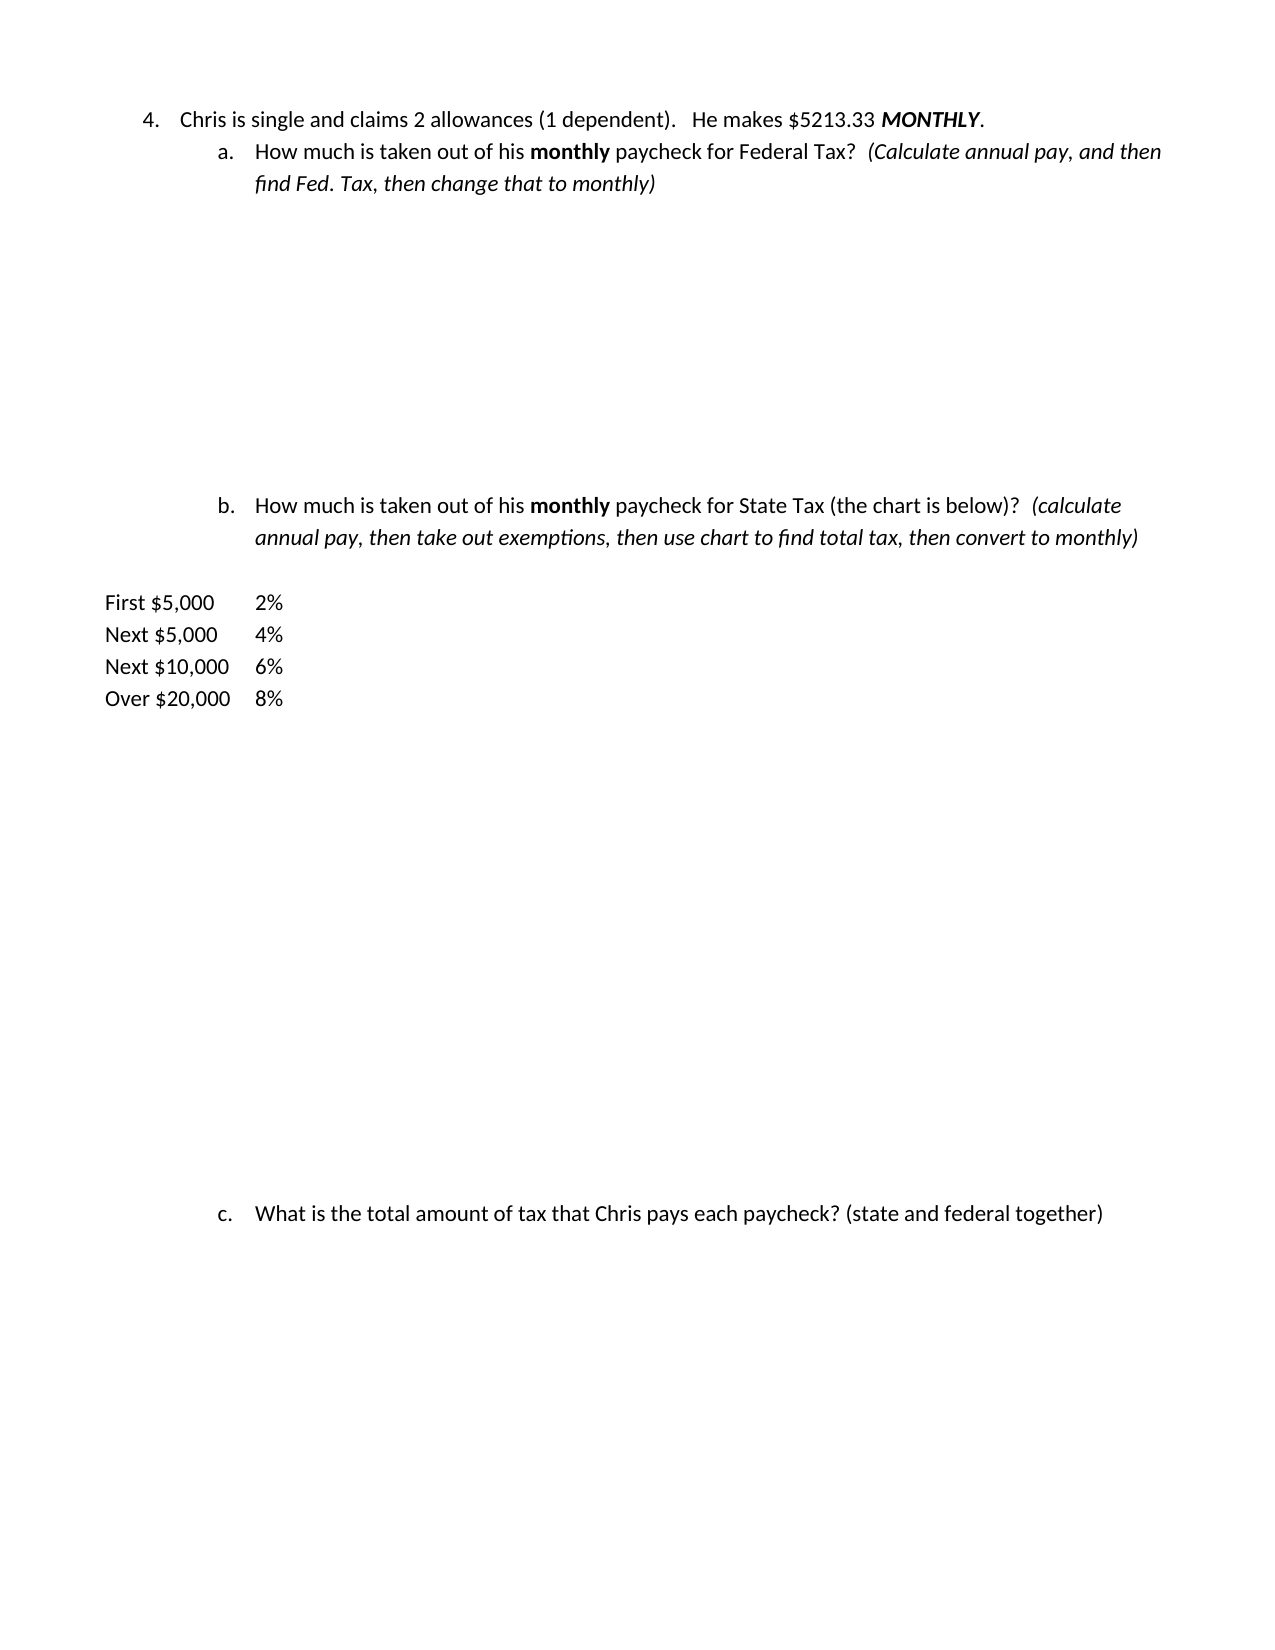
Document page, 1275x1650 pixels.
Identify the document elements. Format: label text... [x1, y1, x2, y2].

text Over $20,000 8% [105, 684, 1170, 712]
list Chris is single and claims 2 allowances (1 dependent). He makes $5213.33 MONTHLY. [142, 105, 1170, 133]
list How much is taken out of his monthly paycheck for State Tax (the chart is below)? (calculate annual pay, then take out exemptions, then use chart to find total tax, then convert to monthly) [217, 491, 1170, 551]
list How much is taken out of his monthly paycheck for Federal Tax? (Calculate annual pay, and then find Fed. Tax, then change that to monthly) [217, 137, 1170, 197]
text Next $5,000 4% [105, 620, 1170, 648]
list What is the total amount of tax that Chris pays each paycheck? (state and federal together) [217, 1199, 1170, 1227]
text First $5,000 2% [105, 588, 1170, 616]
text Next $10,000 6% [105, 652, 1170, 680]
